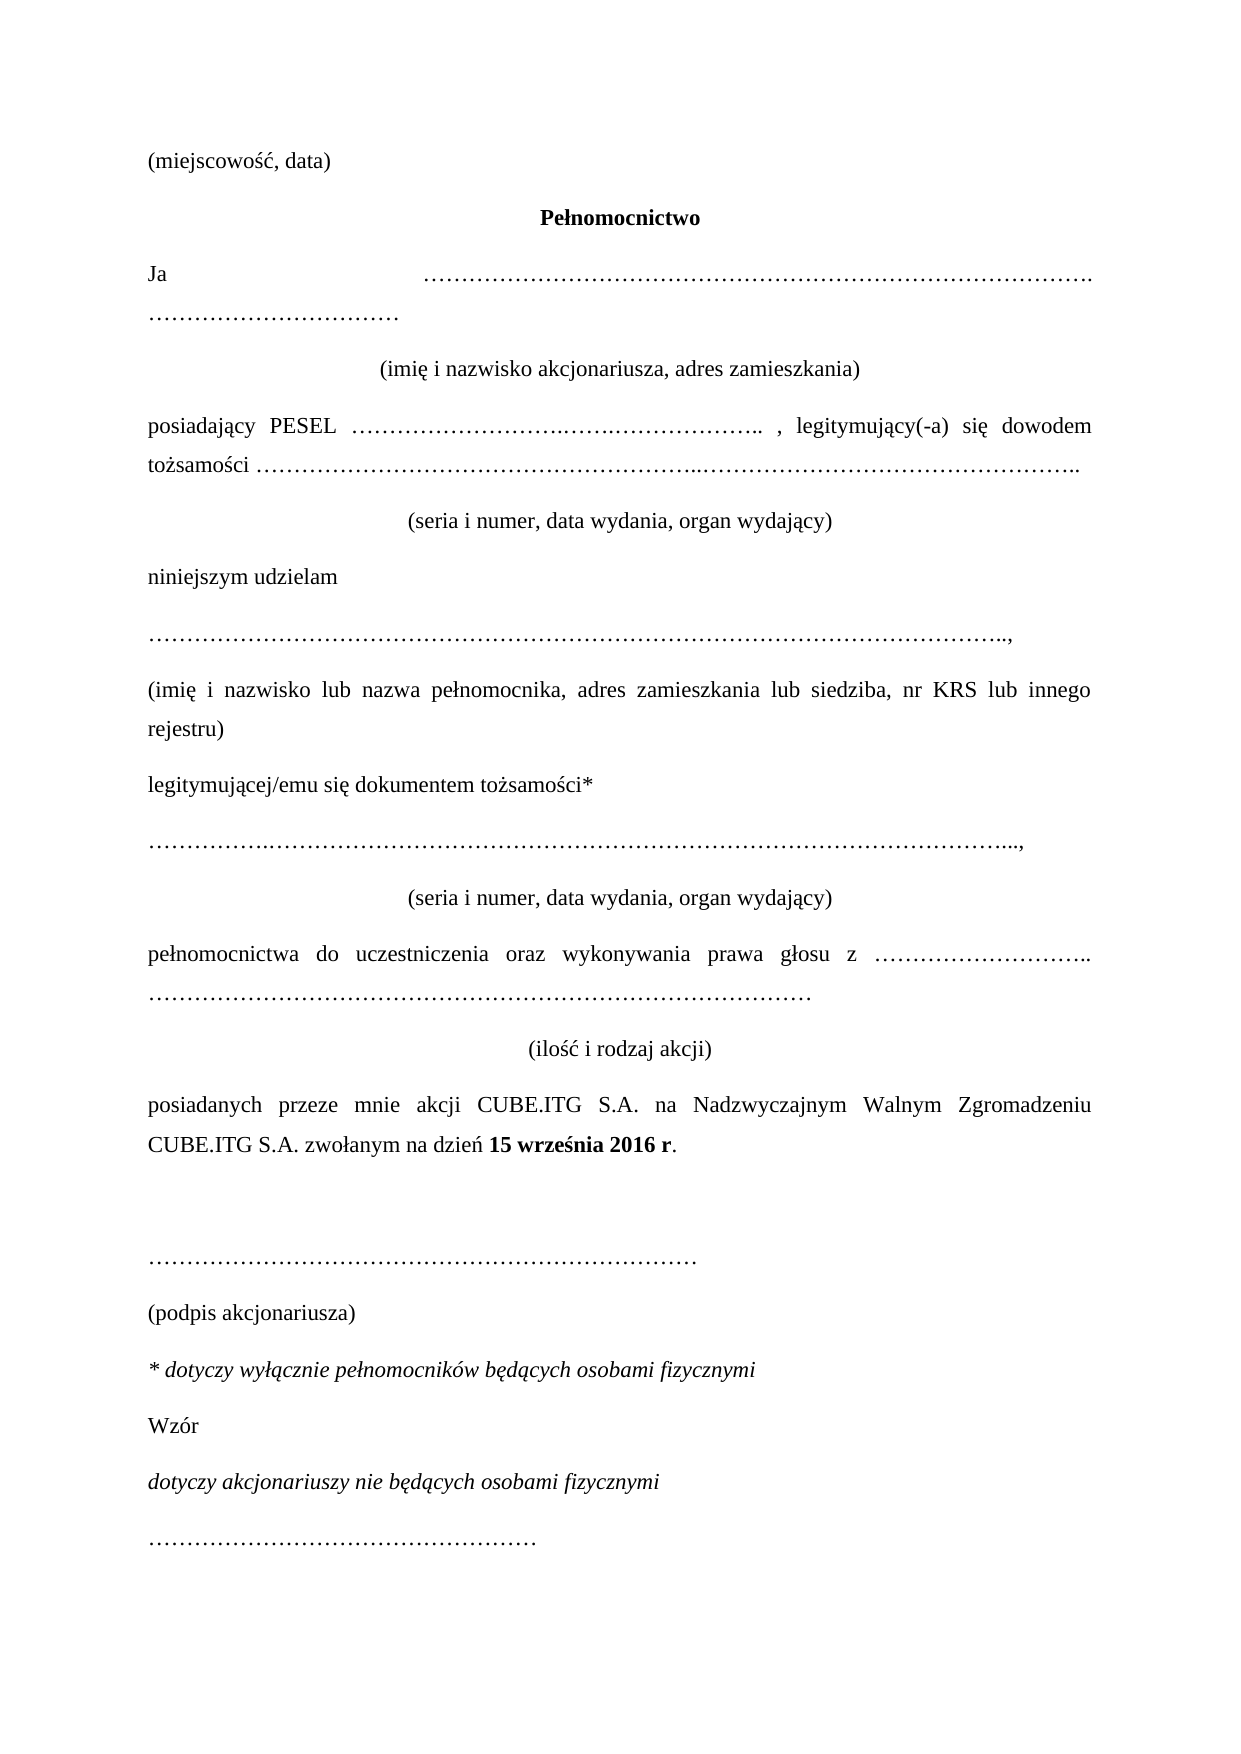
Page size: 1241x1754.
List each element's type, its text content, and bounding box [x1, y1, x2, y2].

text Ja …………………………………………………………………………….…………………………… [148, 260, 1093, 326]
text (miejscowość, data) [148, 148, 1093, 174]
text niniejszym udzielam [148, 563, 1093, 590]
text posiadanych przeze mnie akcji CUBE.ITG S.A. na Nadzwyczajnym Walnym Zgromadzeniu CUBE.ITG S.A. zwołanym na dzień 15 września 2016 r. [148, 1092, 1093, 1157]
text ……………………………………………………………… [148, 1243, 1093, 1270]
text (seria i numer, data wydania, organ wydający) [148, 884, 1093, 910]
text (podpis akcjonariusza) [148, 1299, 1093, 1326]
text legitymującej/emu się dokumentem tożsamości* [148, 771, 1093, 798]
text (imię i nazwisko lub nazwa pełnomocnika, adres zamieszkania lub siedziba, nr KRS lub innego rejestru) [148, 676, 1093, 742]
text …………………………………………… [148, 1524, 1093, 1550]
text pełnomocnictwa do uczestniczenia oraz wykonywania prawa głosu z ………………………..…………………………………………………………………………… [148, 940, 1093, 1006]
text (imię i nazwisko akcjonariusza, adres zamieszkania) [148, 356, 1093, 382]
text Pełnomocnictwo [148, 204, 1093, 230]
text dotyczy akcjonariuszy nie będących osobami fizycznymi [148, 1468, 1093, 1494]
text (seria i numer, data wydania, organ wydający) [148, 507, 1093, 534]
text …………….……………………………………………………………………………………..., [148, 827, 1093, 854]
text ………………………………………………………………………………………………….., [148, 619, 1093, 646]
text (ilość i rodzaj akcji) [148, 1035, 1093, 1062]
text * dotyczy wyłącznie pełnomocników będących osobami fizycznymi [148, 1356, 1093, 1382]
text Wzór [148, 1412, 1093, 1438]
text posiadający PESEL ……………………….…….……………….. , legitymujący(-a) się dowodem tożsamości …………………………………………………..………………………………………….. [148, 412, 1093, 477]
